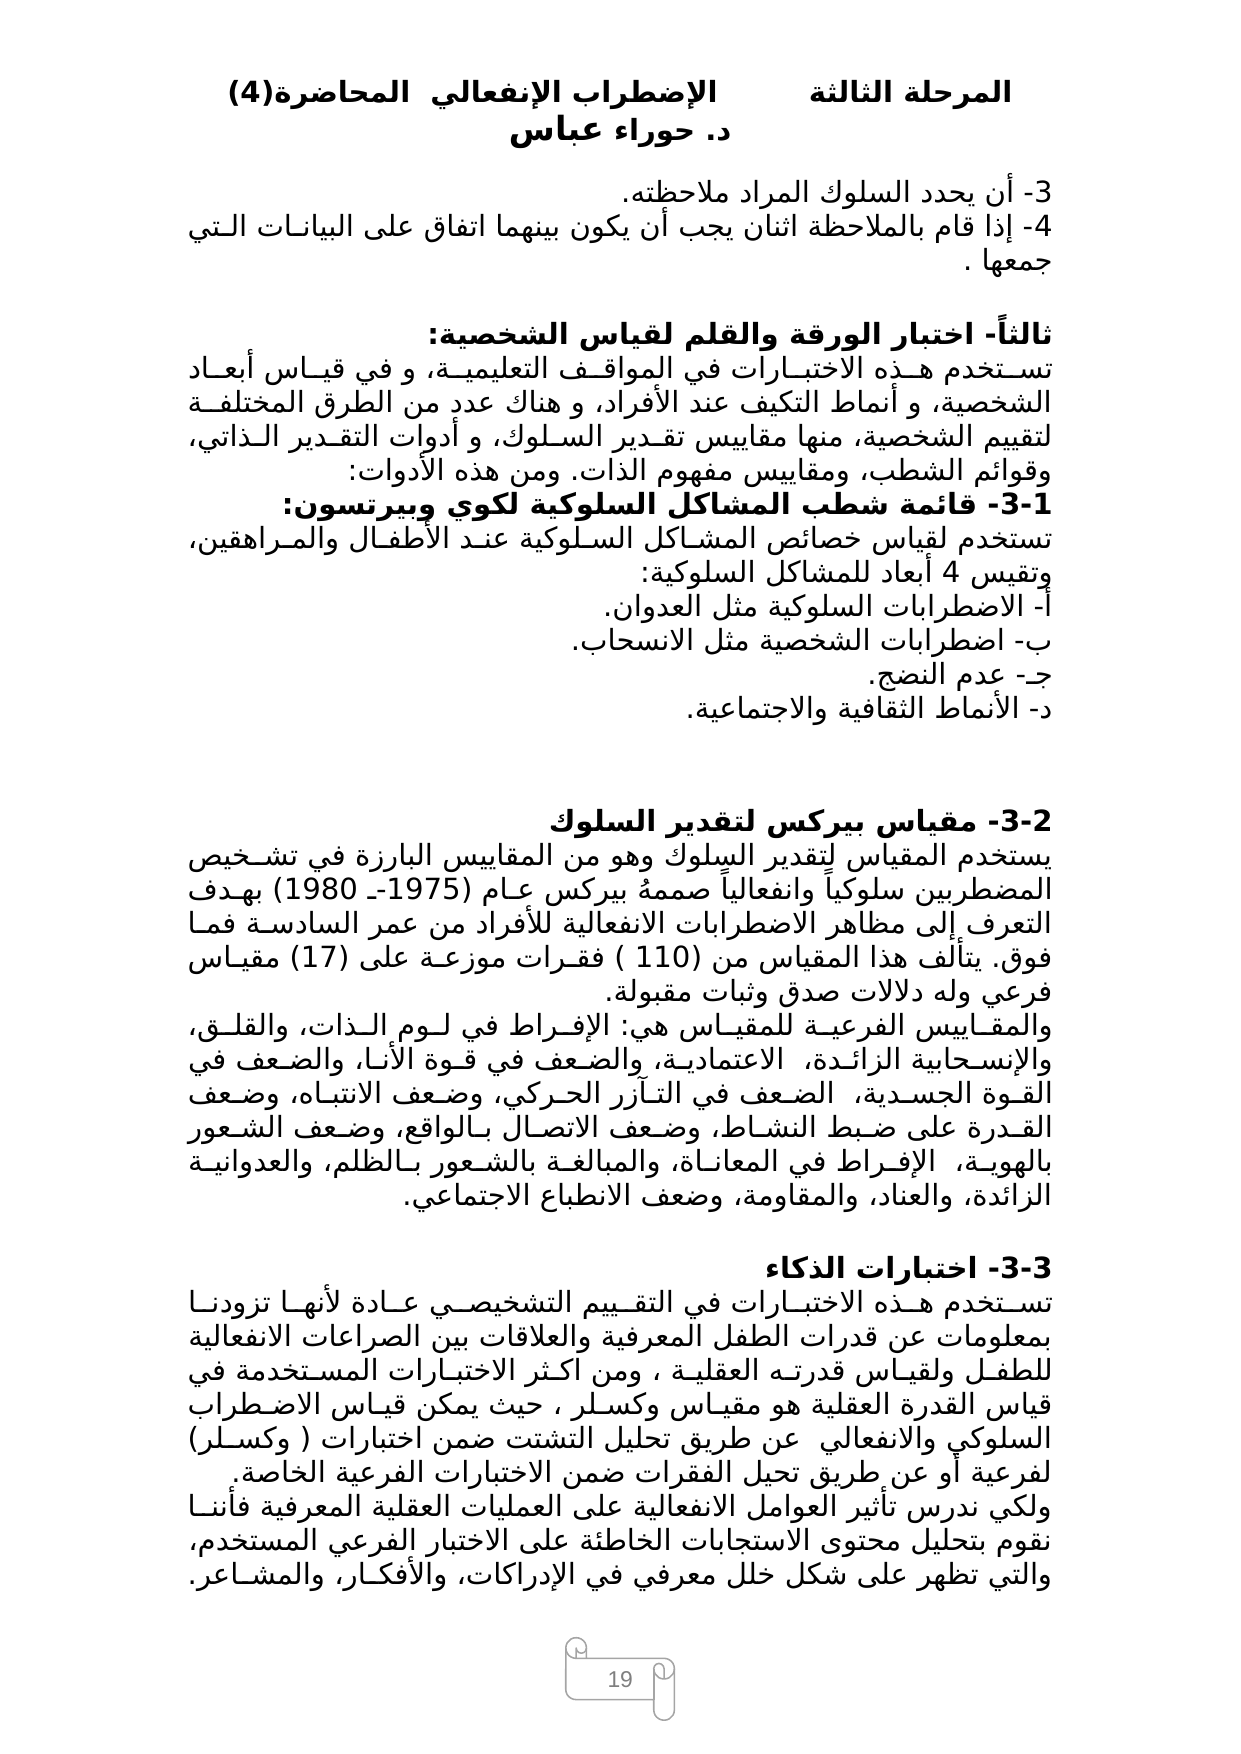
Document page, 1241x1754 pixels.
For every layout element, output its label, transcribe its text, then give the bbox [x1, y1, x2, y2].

text تستخدم هذه الاختبارات في المواقف التعليمية، و في قياس أبعاد الشخصية، و أنماط التكيف عند الأفراد، و هناك عدد من الطرق المختلفة لتقييم الشخصية، منها مقاييس تقدير السلوك، و أدوات التقدير الذاتي، وقوائم الشطب، ومقاييس مفهوم الذات. ومن هذه الأدوات: [187, 351, 1053, 487]
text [187, 1489, 1053, 1591]
text والمقاييس الفرعية للمقياس هي: الإفراط في لوم الذات، والقلق، والإنسحابية الزائدة، الاعتمادية، والضعف في قوة الأنا، والضعف في القوة الجسدية، الضعف في التآزر الحركي، وضعف الانتباه، وضعف القدرة على ضبط النشاط، وضعف الاتصال بالواقع، وضعف الشعور بالهوية، الإفراط في المعاناة، والمبالغة بالشعور بالظلم، والعدوانية الزائدة، والعناد، والمقاومة، وضعف الانطباع الاجتماعي. [187, 1008, 1053, 1212]
text تستخدم لقياس خصائص المشاكل السلوكية عند الأطفال والمراهقين، وتقيس 4 أبعاد للمشاكل السلوكية: [187, 521, 1053, 589]
text 4- إذا قام بالملاحظة اثنان يجب أن يكون بينهما اتفاق على البيانات التي جمعها . [187, 210, 1053, 278]
text جـ- عدم النضج. [187, 657, 1053, 691]
text 3-3- اختبارات الذكاء [187, 1251, 1053, 1285]
text د- الأنماط الثقافية والاجتماعية. [187, 691, 1053, 725]
text 3- أن يحدد السلوك المراد ملاحظته. [187, 176, 1053, 210]
text 3-2- مقياس بيركس لتقدير السلوك [187, 804, 1053, 838]
text ثالثاً- اختبار الورقة والقلم لقياس الشخصية: [187, 317, 1053, 351]
text ب- اضطرابات الشخصية مثل الانسحاب. [187, 623, 1053, 657]
text 3-1- قائمة شطب المشاكل السلوكية لكوي وبيرتسون: [187, 487, 1053, 521]
text يستخدم المقياس لتقدير السلوك وهو من المقاييس البارزة في تشخيص المضطربين سلوكياً وانفعالياً صممهُ بيركس عام (1975- 1980) بهدف التعرف إلى مظاهر الاضطرابات الانفعالية للأفراد من عمر السادسة فما فوق. يتألف هذا المقياس من (110 ) فقرات موزعة على (17) مقياس فرعي وله دلالات صدق وثبات مقبولة. [187, 838, 1053, 1008]
text تستخدم هذه الاختبارات في التقييم التشخيصي عادة لأنها تزودنا بمعلومات عن قدرات الطفل المعرفية والعلاقات بين الصراعات الانفعالية للطفل ولقياس قدرته العقلية ، ومن اكثر الاختبارات المستخدمة في قياس القدرة العقلية هو مقياس وكسلر ، حيث يمكن قياس الاضطراب السلوكي والانفعالي عن طريق تحليل التشتت ضمن اختبارات ( وكسلر) لفرعية أو عن طريق تحيل الفقرات ضمن الاختبارات الفرعية الخاصة. [187, 1285, 1053, 1489]
text أ- الاضطرابات السلوكية مثل العدوان. [187, 589, 1053, 623]
